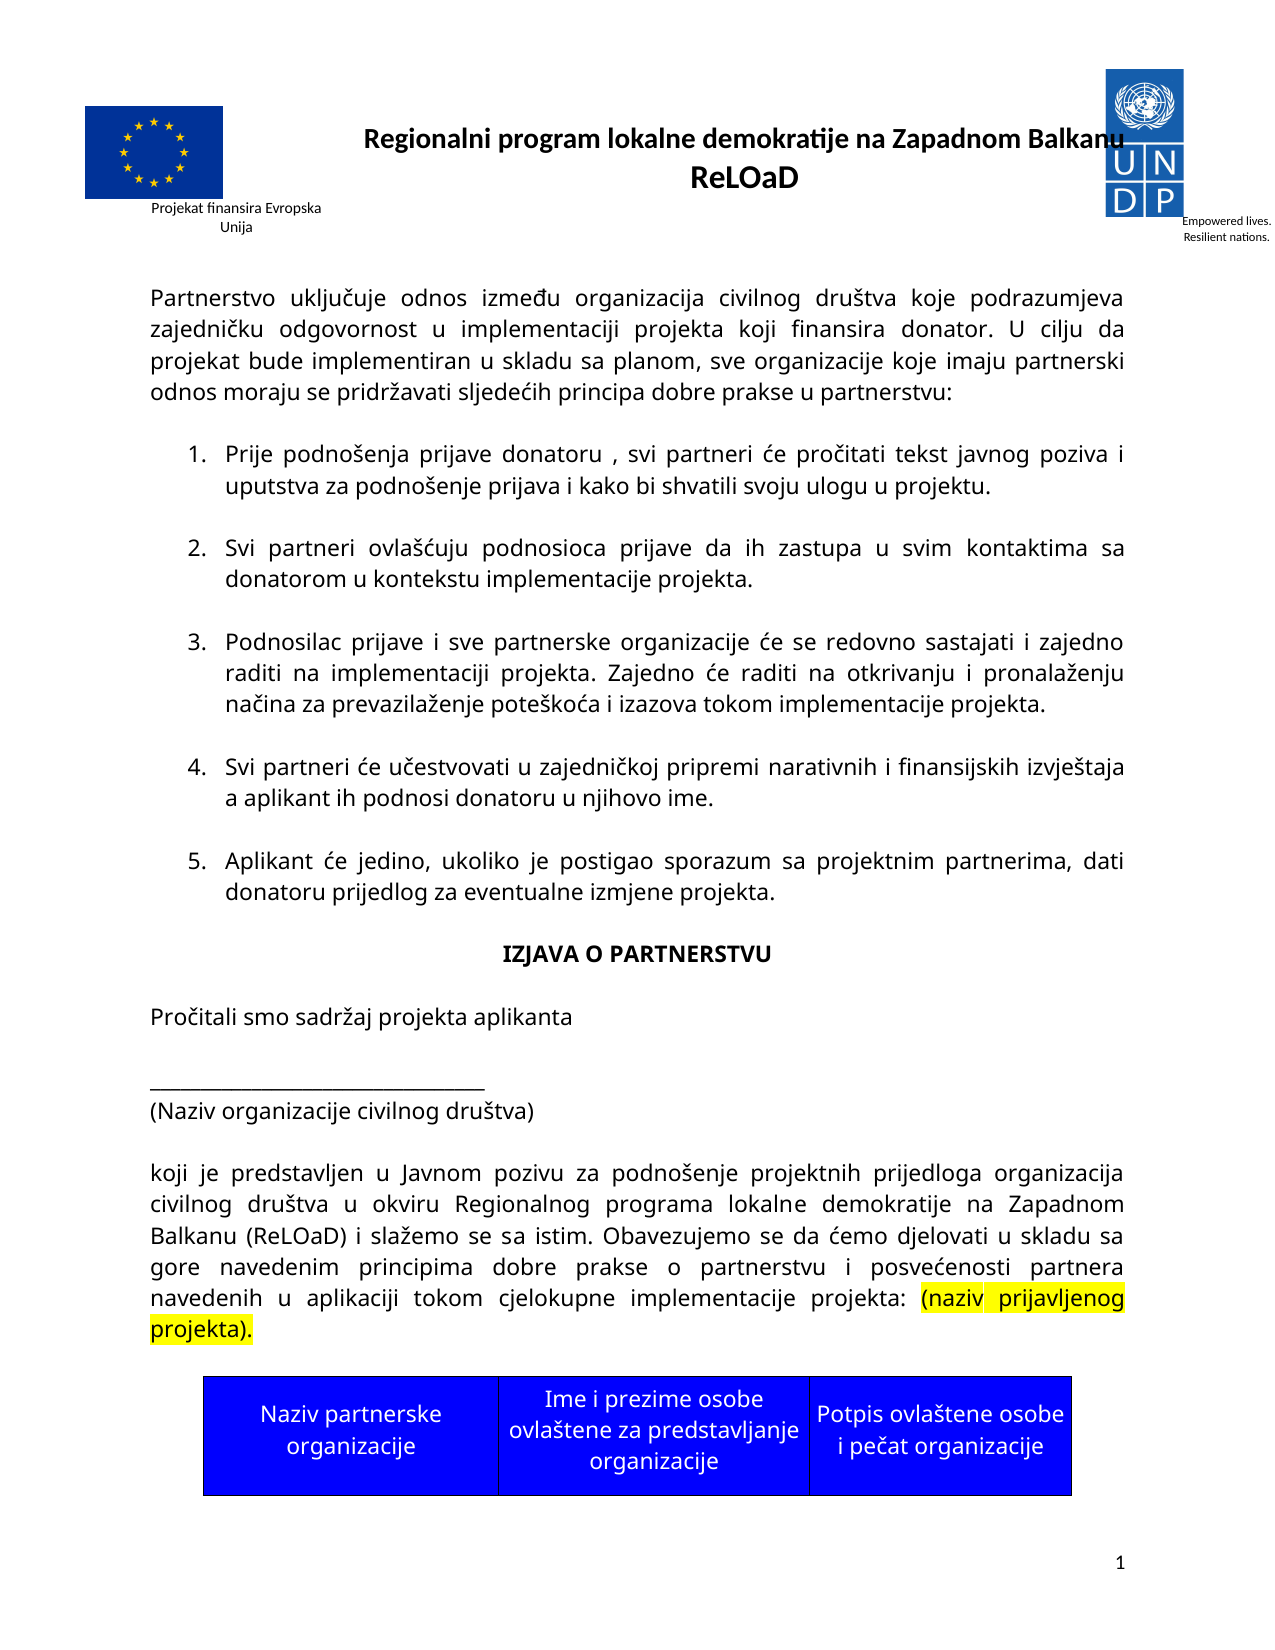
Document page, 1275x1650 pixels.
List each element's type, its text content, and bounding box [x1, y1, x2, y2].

list Prije podnošenja prijave donatoru , svi partneri će pročitati tekst javnog poziva i uputstva za podnošenje prijava i kako bi shvatili svoju ulogu u projektu. [187, 438, 1125, 501]
table_header Potpis ovlaštene osobe i pečat organizacije [810, 1377, 1071, 1495]
text IZJAVA O PARTNERSTVU [150, 938, 1125, 970]
text koji je predstavljen u Javnom pozivu za podnošenje projektnih prijedloga organizacija civilnog društva u okviru Regionalnog programa lokalne demokratije na Zapadnom Balkanu (ReLOaD) i slažemo se sa istim. Obavezujemo se da ćemo djelovati u skladu sa gore navedenim principima dobre prakse o partnerstvu i posvećenosti partnera navedenih u aplikaciji tokom cjelokupne implementacije projekta: (naziv prijavljenog projekta). [150, 1157, 1125, 1345]
text (Naziv organizacije civilnog društva) [150, 1095, 1125, 1126]
list Podnosilac prijave i sve partnerske organizacije će se redovno sastajati i zajedno raditi na implementaciji projekta. Zajedno će raditi na otkrivanju i pronalaženju načina za prevazilaženje poteškoća i izazova tokom implementacije projekta. [187, 626, 1125, 720]
text _________________________________ [150, 1063, 1125, 1095]
list Svi partneri će učestvovati u zajedničkoj pripremi narativnih i finansijskih izvještaja a aplikant ih podnosi donatoru u njihovo ime. [187, 751, 1125, 813]
list Aplikant će jedino, ukoliko je postigao sporazum sa projektnim partnerima, dati donatoru prijedlog za eventualne izmjene projekta. [187, 845, 1125, 907]
picture [1105, 69, 1184, 217]
list Svi partneri ovlašćuju podnosioca prijave da ih zastupa u svim kontaktima sa donatorom u kontekstu implementacije projekta. [187, 532, 1125, 595]
text Pročitali smo sadržaj projekta aplikanta [150, 1001, 1125, 1032]
table_header Ime i prezime osobe ovlaštene za predstavljanje organizacije [499, 1377, 809, 1495]
text Partnerstvo uključuje odnos između organizacija civilnog društva koje podrazumjeva zajedničku odgovornost u implementaciji projekta koji finansira donator. U cilju da projekat bude implementiran u skladu sa planom, sve organizacije koje imaju partnerski odnos moraju se pridržavati sljedećih principa dobre prakse u partnerstvu: [150, 282, 1125, 407]
picture [85, 106, 223, 199]
table_header Naziv partnerske organizacije [204, 1377, 498, 1495]
